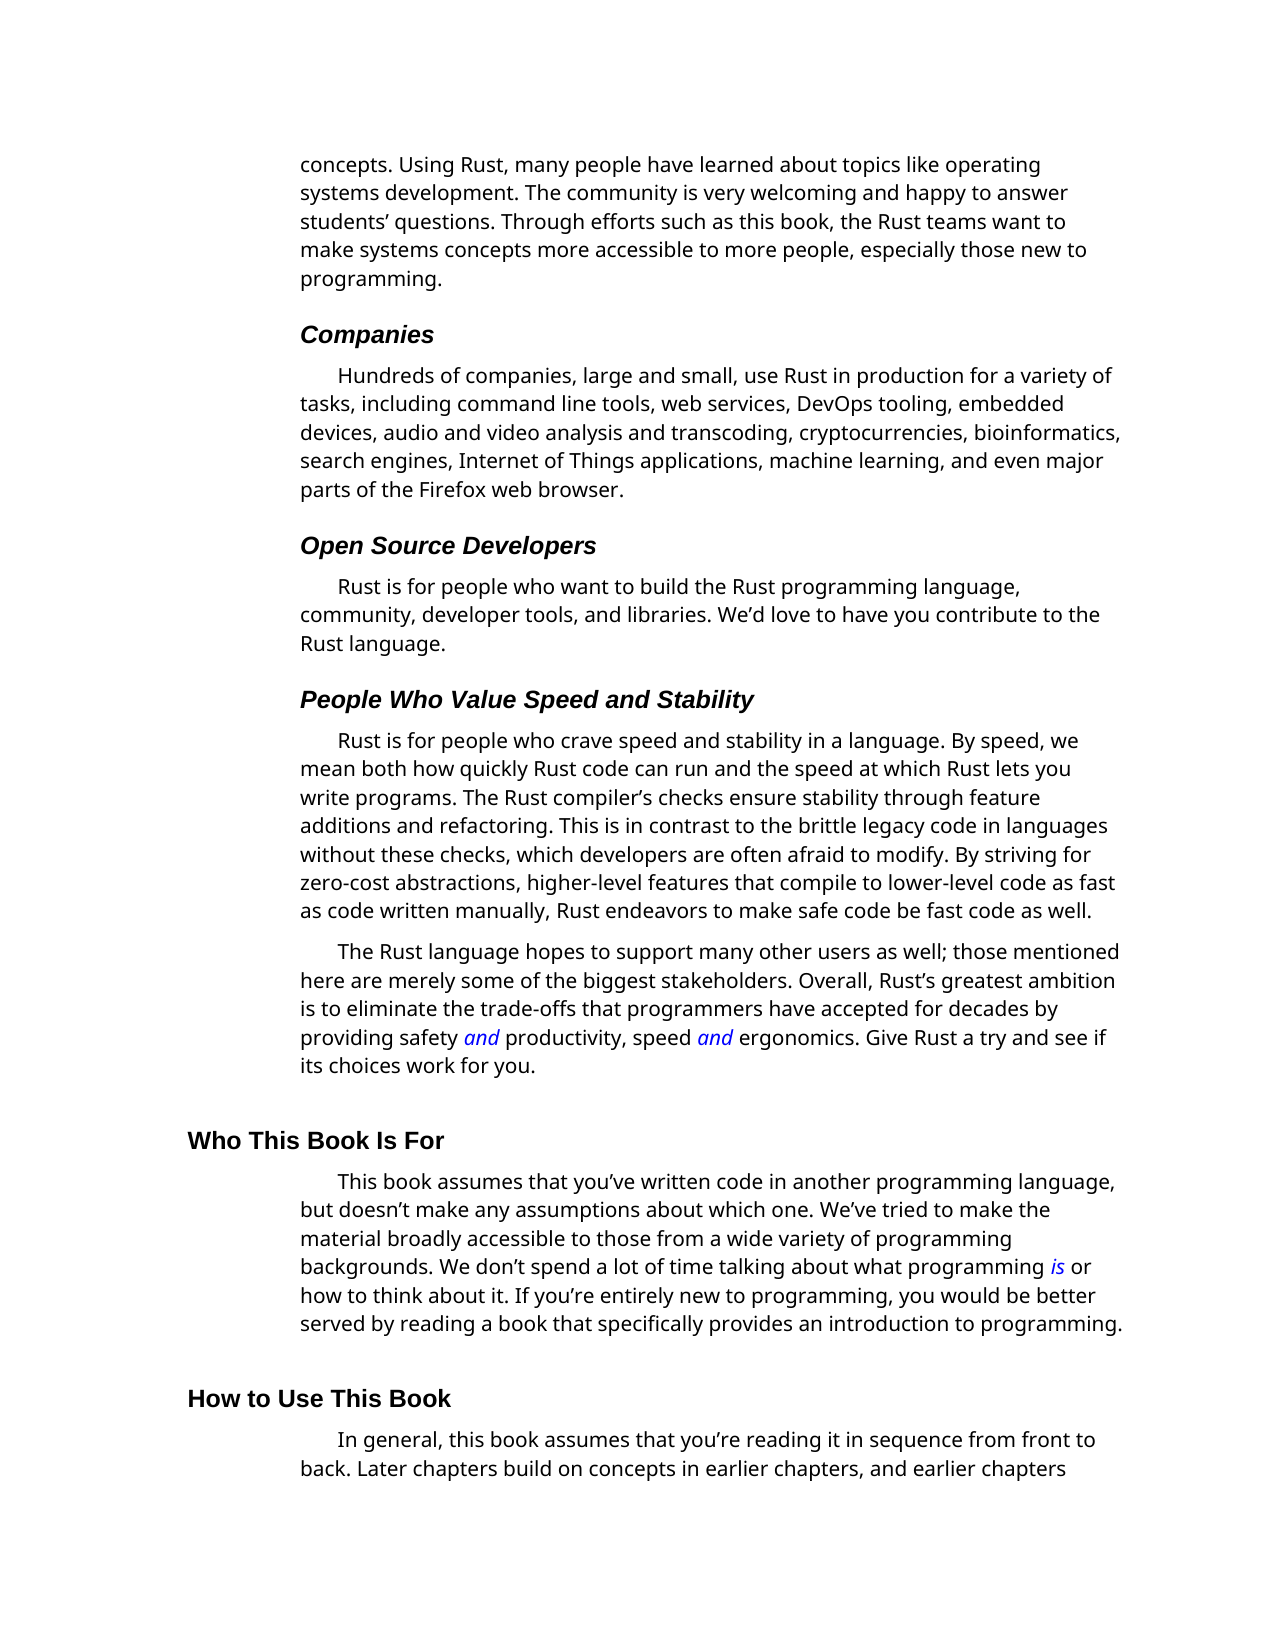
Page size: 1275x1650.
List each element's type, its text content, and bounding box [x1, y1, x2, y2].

text Hundreds of companies, large and small, use Rust in production for a variety of tasks, including command line tools, web services, DevOps tooling, embedded devices, audio and video analysis and transcoding, cryptocurrencies, bioinformatics, search engines, Internet of Things applications, machine learning, and even major parts of the Firefox web browser. [300, 361, 1125, 503]
text How to Use This Book [187, 1382, 1125, 1413]
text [300, 1425, 1125, 1482]
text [300, 150, 1125, 292]
text The Rust language hopes to support many other users as well; those mentioned here are merely some of the biggest stakeholders. Overall, Rust’s greatest ambition is to eliminate the trade-offs that programmers have accepted for decades by providing safety and productivity, speed and ergonomics. Give Rust a try and see if its choices work for you. [300, 937, 1125, 1080]
text People Who Value Speed and Stability [300, 682, 1125, 713]
text This book assumes that you’ve written code in another programming language, but doesn’t make any assumptions about which one. We’ve tried to make the material broadly accessible to those from a wide variety of programming backgrounds. We don’t spend a lot of time talking about what programming is or how to think about it. If you’re entirely new to programming, you would be better served by reading a book that specifically provides an introduction to programming. [300, 1167, 1125, 1338]
text Companies [300, 317, 1125, 348]
text Open Source Developers [300, 528, 1125, 559]
text Rust is for people who crave speed and stability in a language. By speed, we mean both how quickly Rust code can run and the speed at which Rust lets you write programs. The Rust compiler’s checks ensure stability through feature additions and refactoring. This is in contrast to the brittle legacy code in languages without these checks, which developers are often afraid to modify. By striving for zero-cost abstractions, higher-level features that compile to lower-level code as fast as code written manually, Rust endeavors to make safe code be fast code as well. [300, 726, 1125, 925]
text Who This Book Is For [187, 1123, 1125, 1155]
text Rust is for people who want to build the Rust programming language, community, developer tools, and libraries. We’d love to have you contribute to the Rust language. [300, 572, 1125, 657]
